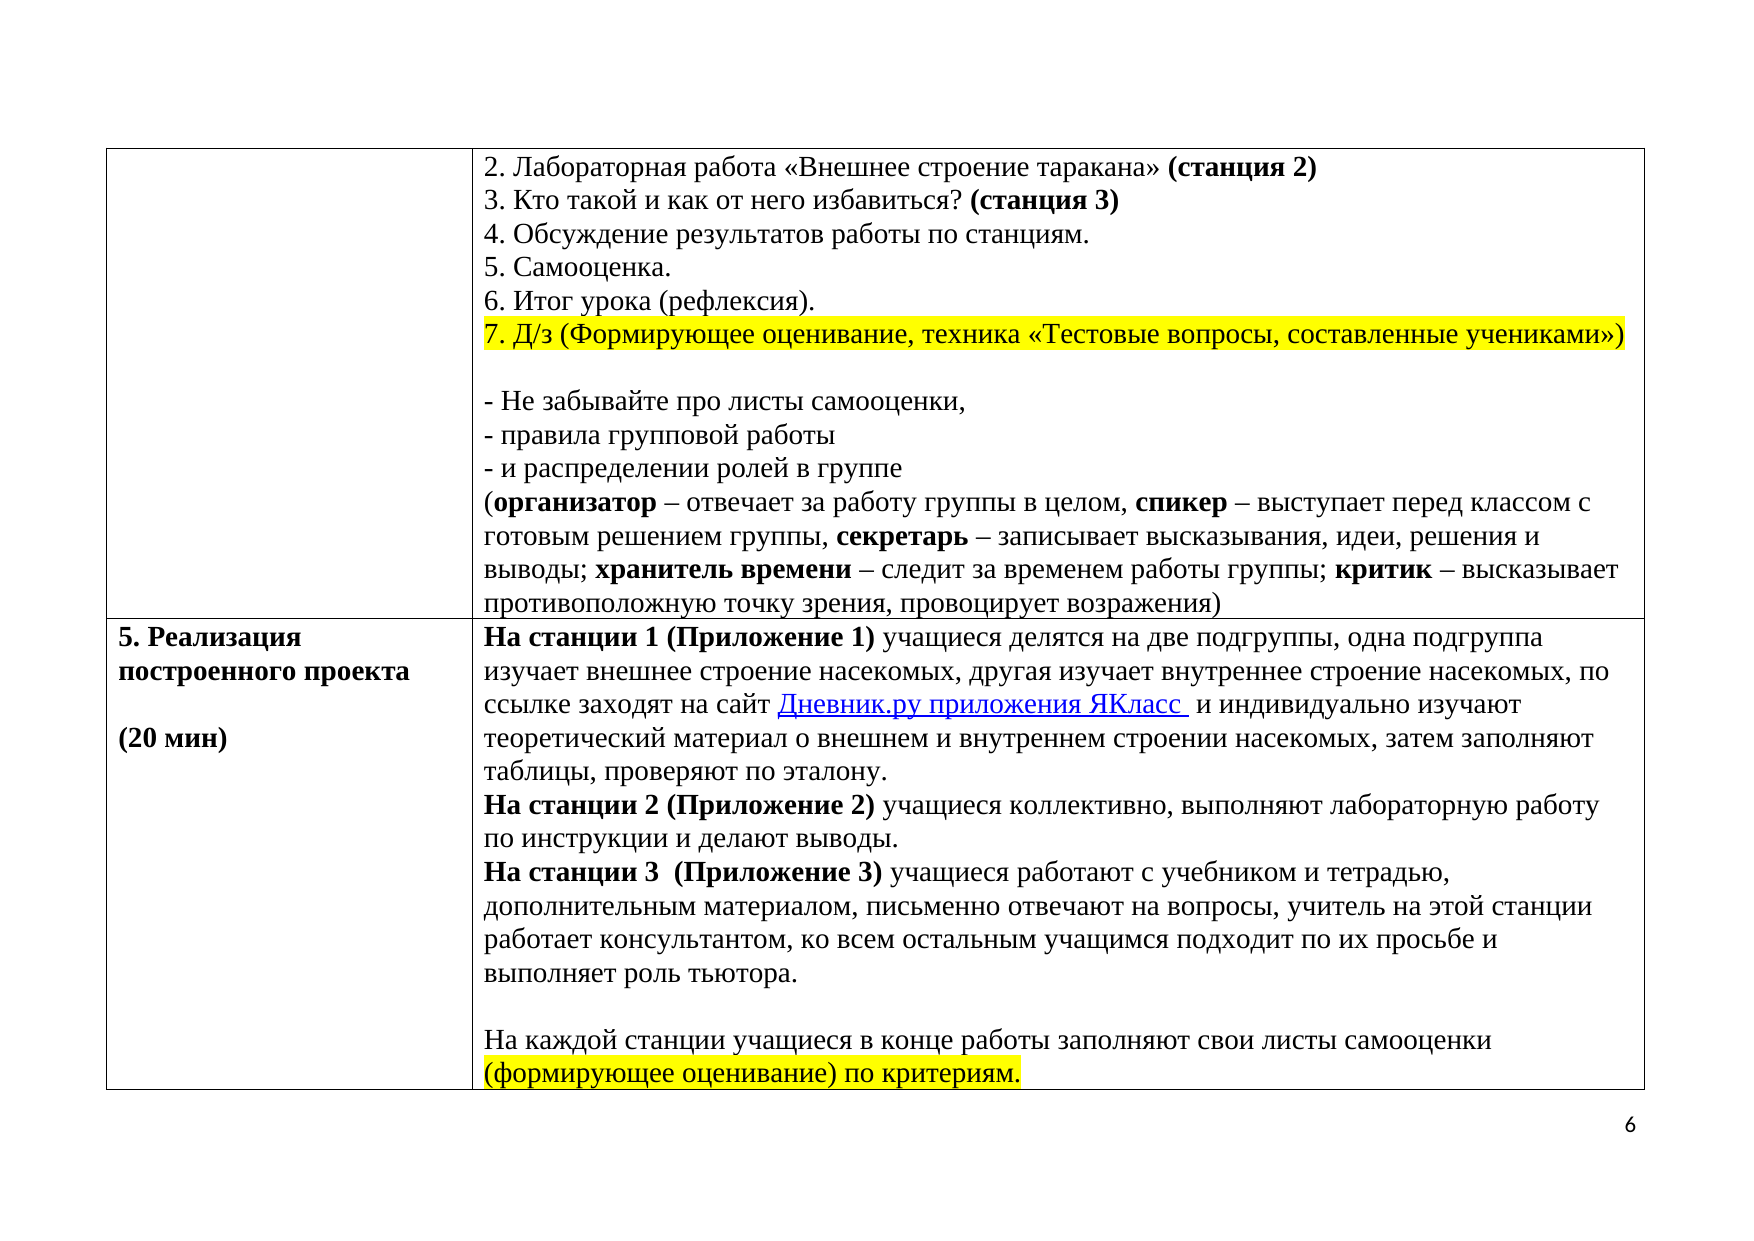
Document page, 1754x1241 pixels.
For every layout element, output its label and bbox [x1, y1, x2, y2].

table_cell [107, 619, 472, 1089]
table_cell [473, 619, 1644, 1089]
table_cell [107, 149, 472, 618]
table_cell [473, 149, 1644, 618]
